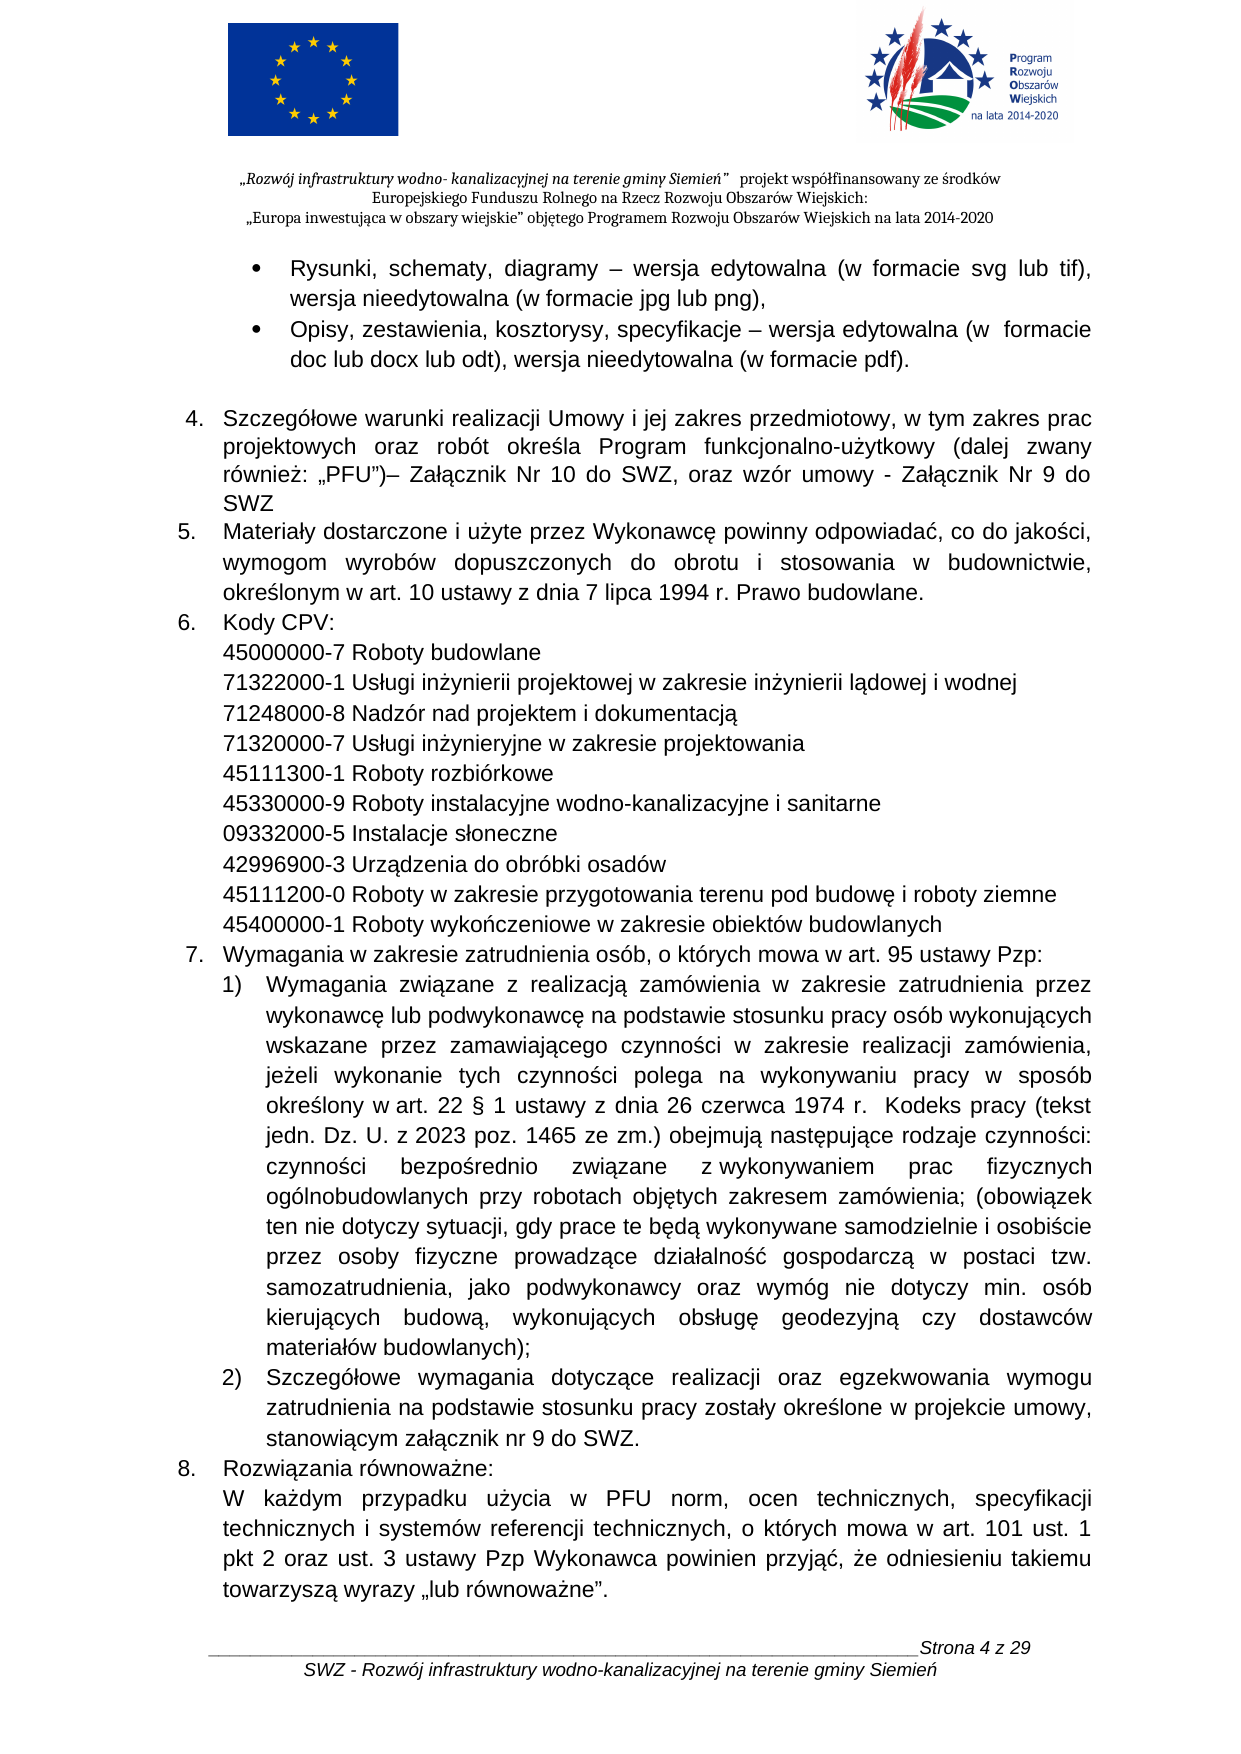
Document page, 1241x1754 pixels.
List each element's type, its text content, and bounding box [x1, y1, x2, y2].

list Szczegółowe wymagania dotyczące realizacji oraz egzekwowania wymogu zatrudnienia na podstawie stosunku pracy zostały określone w projekcie umowy, stanowiącym załącznik nr 9 do SWZ. [222, 1364, 1092, 1451]
list 45400000-1 Roboty wykończeniowe w zakresie obiektów budowlanych [223, 911, 1092, 937]
list Materiały dostarczone i użyte przez Wykonawcę powinny odpowiadać, co do jakości, wymogom wyrobów dopuszczonych do obrotu i stosowania w budownictwie, określonym w art. 10 ustawy z dnia 7 lipca 1994 r. Prawo budowlane. [177, 518, 1092, 605]
list Rysunki, schematy, diagramy – wersja edytowalna (w formacie svg lub tif), wersja nieedytowalna (w formacie jpg lub png), [252, 255, 1092, 312]
list 45111300-1 Roboty rozbiórkowe [223, 760, 1092, 786]
list Rozwiązania równoważne: [177, 1455, 1092, 1481]
list Szczegółowe warunki realizacji Umowy i jej zakres przedmiotowy, w tym zakres prac projektowych oraz robót określa Program funkcjonalno-użytkowy (dalej zwany również: „PFU”)– Załącznik Nr 10 do SWZ, oraz wzór umowy - Załącznik Nr 9 do SWZ [185, 404, 1092, 516]
list 45330000-9 Roboty instalacyjne wodno-kanalizacyjne i sanitarne [223, 790, 1092, 816]
list Kody CPV: [177, 609, 1092, 635]
list W każdym przypadku użycia w PFU norm, ocen technicznych, specyfikacji technicznych i systemów referencji technicznych, o których mowa w art. 101 ust. 1 pkt 2 oraz ust. 3 ustawy Pzp Wykonawca powinien przyjąć, że odniesieniu takiemu towarzyszą wyrazy „lub równoważne”. [223, 1485, 1092, 1602]
list 42996900-3 Urządzenia do obróbki osadów [223, 851, 1092, 877]
list 71320000-7 Usługi inżynieryjne w zakresie projektowania [223, 730, 1092, 756]
picture [228, 23, 399, 136]
list Opisy, zestawienia, kosztorysy, specyfikacje – wersja edytowalna (w formacie doc lub docx lub odt), wersja nieedytowalna (w formacie pdf). [252, 316, 1092, 372]
list 09332000-5 Instalacje słoneczne [223, 820, 1092, 847]
picture [856, 0, 1074, 143]
list 71248000-8 Nadzór nad projektem i dokumentacją [223, 699, 1092, 726]
list Wymagania w zakresie zatrudnienia osób, o których mowa w art. 95 ustawy Pzp: [185, 941, 1092, 967]
list 45000000-7 Roboty budowlane [223, 639, 1092, 665]
list 71322000-1 Usługi inżynierii projektowej w zakresie inżynierii lądowej i wodnej [223, 669, 1092, 696]
list Wymagania związane z realizacją zamówienia w zakresie zatrudnienia przez wykonawcę lub podwykonawcę na podstawie stosunku pracy osób wykonujących wskazane przez zamawiającego czynności w zakresie realizacji zamówienia, jeżeli wykonanie tych czynności polega na wykonywaniu pracy w sposób określony w art. 22 § 1 ustawy z dnia 26 czerwca 1974 r. Kodeks pracy (tekst jedn. Dz. U. z 2023 poz. 1465 ze zm.) obejmują następujące rodzaje czynności: czynności bezpośrednio związane z wykonywaniem prac fizycznych ogólnobudowlanych przy robotach objętych zakresem zamówienia; (obowiązek ten nie dotyczy sytuacji, gdy prace te będą wykonywane samodzielnie i osobiście przez osoby fizyczne prowadzące działalność gospodarczą w postaci tzw. samozatrudnienia, jako podwykonawcy oraz wymóg nie dotyczy min. osób kierujących budową, wykonujących obsługę geodezyjną czy dostawców materiałów budowlanych); [222, 971, 1092, 1360]
list 45111200-0 Roboty w zakresie przygotowania terenu pod budowę i roboty ziemne [223, 881, 1092, 907]
